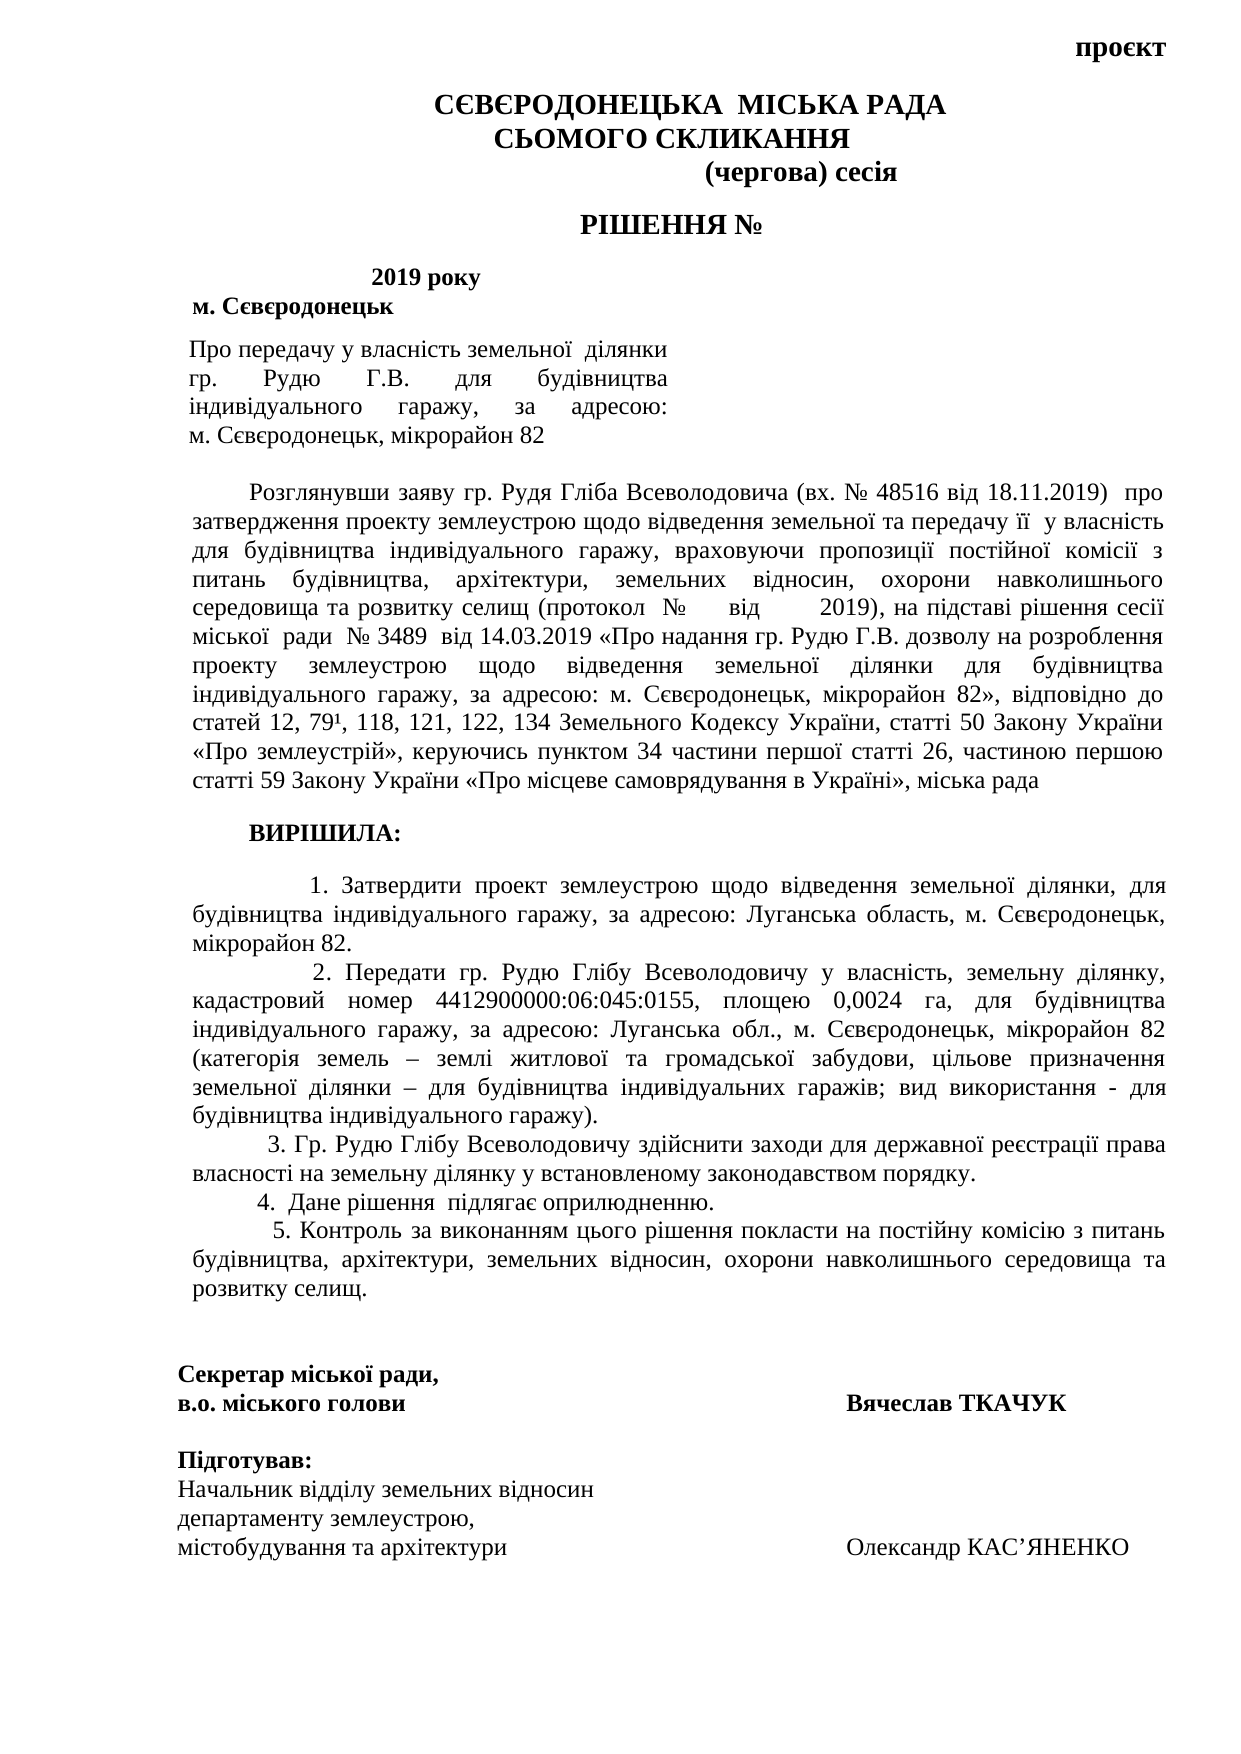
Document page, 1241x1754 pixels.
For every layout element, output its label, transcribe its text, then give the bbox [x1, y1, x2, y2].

text Розглянувши заяву гр. Рудя Гліба Всеволодовича (вх. № 48516 від 18.11.2019) про затвердження проекту землеустрою щодо відведення земельної та передачу її у власність для будівництва індивідуального гаражу, враховуючи пропозиції постійної комісії з питань будівництва, архітектури, земельних відносин, охорони навколишнього середовища та розвитку селищ (протокол № від 2019), на підставі рішення сесії міської ради № 3489 від 14.03.2019 «Про надання гр. Рудю Г.В. дозволу на розроблення проекту землеустрою щодо відведення земельної ділянки для будівництва індивідуального гаражу, за адресою: м. Сєвєродонецьк, мікрорайон 82», відповідно до статей 12, 79¹, 118, 121, 122, 134 Земельного Кодексу України, статті 50 Закону України «Про землеустрій», керуючись пунктом 34 частини першої статті 26, частиною першою статті 59 Закону України «Про місцеве самоврядування в Україні», міська рада [192, 477, 1164, 794]
text департаменту землеустрою, [177, 1503, 1166, 1532]
text в.о. міського голови Вячеслав ТКАЧУК [177, 1388, 1166, 1417]
text (чергова) сесія [177, 154, 1206, 188]
text 3. Гр. Рудю Глібу Всеволодовичу здійснити заходи для державної реєстрації права власності на земельну ділянку у встановленому законодавством порядку. [192, 1129, 1166, 1187]
subtitle проєкт [177, 29, 1166, 63]
table_header Про передачу у власність земельної ділянки гр. Рудю Г.В. для будівництва індивідуального гаражу, за адресою: м. Сєвєродонецьк, мікрорайон 82 [159, 334, 679, 477]
text 4. Дане рішення підлягає оприлюдненню. [192, 1187, 1166, 1216]
text Підготував: [177, 1446, 1166, 1474]
subtitle СЄВЄРОДОНЕЦЬКА МІСЬКА РАДА [177, 87, 1166, 121]
text Начальник відділу земельних відносин [177, 1474, 1166, 1503]
subtitle РІШЕННЯ № [177, 207, 1166, 241]
text 2. Передати гр. Рудю Глібу Всеволодовичу у власність, земельну ділянку, кадастровий номер 4412900000:06:045:0155, площею 0,0024 га, для будівництва індивідуального гаражу, за адресою: Луганська обл., м. Сєвєродонецьк, мікрорайон 82 (категорія земель – землі житлової та громадської забудови, цільове призначення земельної ділянки – для будівництва індивідуальних гаражів; вид використання - для будівництва індивідуального гаражу). [192, 957, 1166, 1129]
text м. Сєвєродонецьк [192, 291, 1166, 319]
text 2019 року [177, 262, 561, 291]
text Секретар міської ради, [177, 1359, 1185, 1388]
subtitle СЬОМОГО СКЛИКАННЯ [177, 121, 1166, 154]
text містобудування та архітектури Олександр КАС’ЯНЕНКО [177, 1532, 1166, 1561]
text 1. Затвердити проект землеустрою щодо відведення земельної ділянки, для будівництва індивідуального гаражу, за адресою: Луганська область, м. Сєвєродонецьк, мікрорайон 82. [192, 871, 1166, 957]
text ВИРІШИЛА: [192, 818, 1166, 846]
text 5. Контроль за виконанням цього рішення покласти на постійну комісію з питань будівництва, архітектури, земельних відносин, охорони навколишнього середовища та розвитку селищ. [192, 1216, 1166, 1302]
